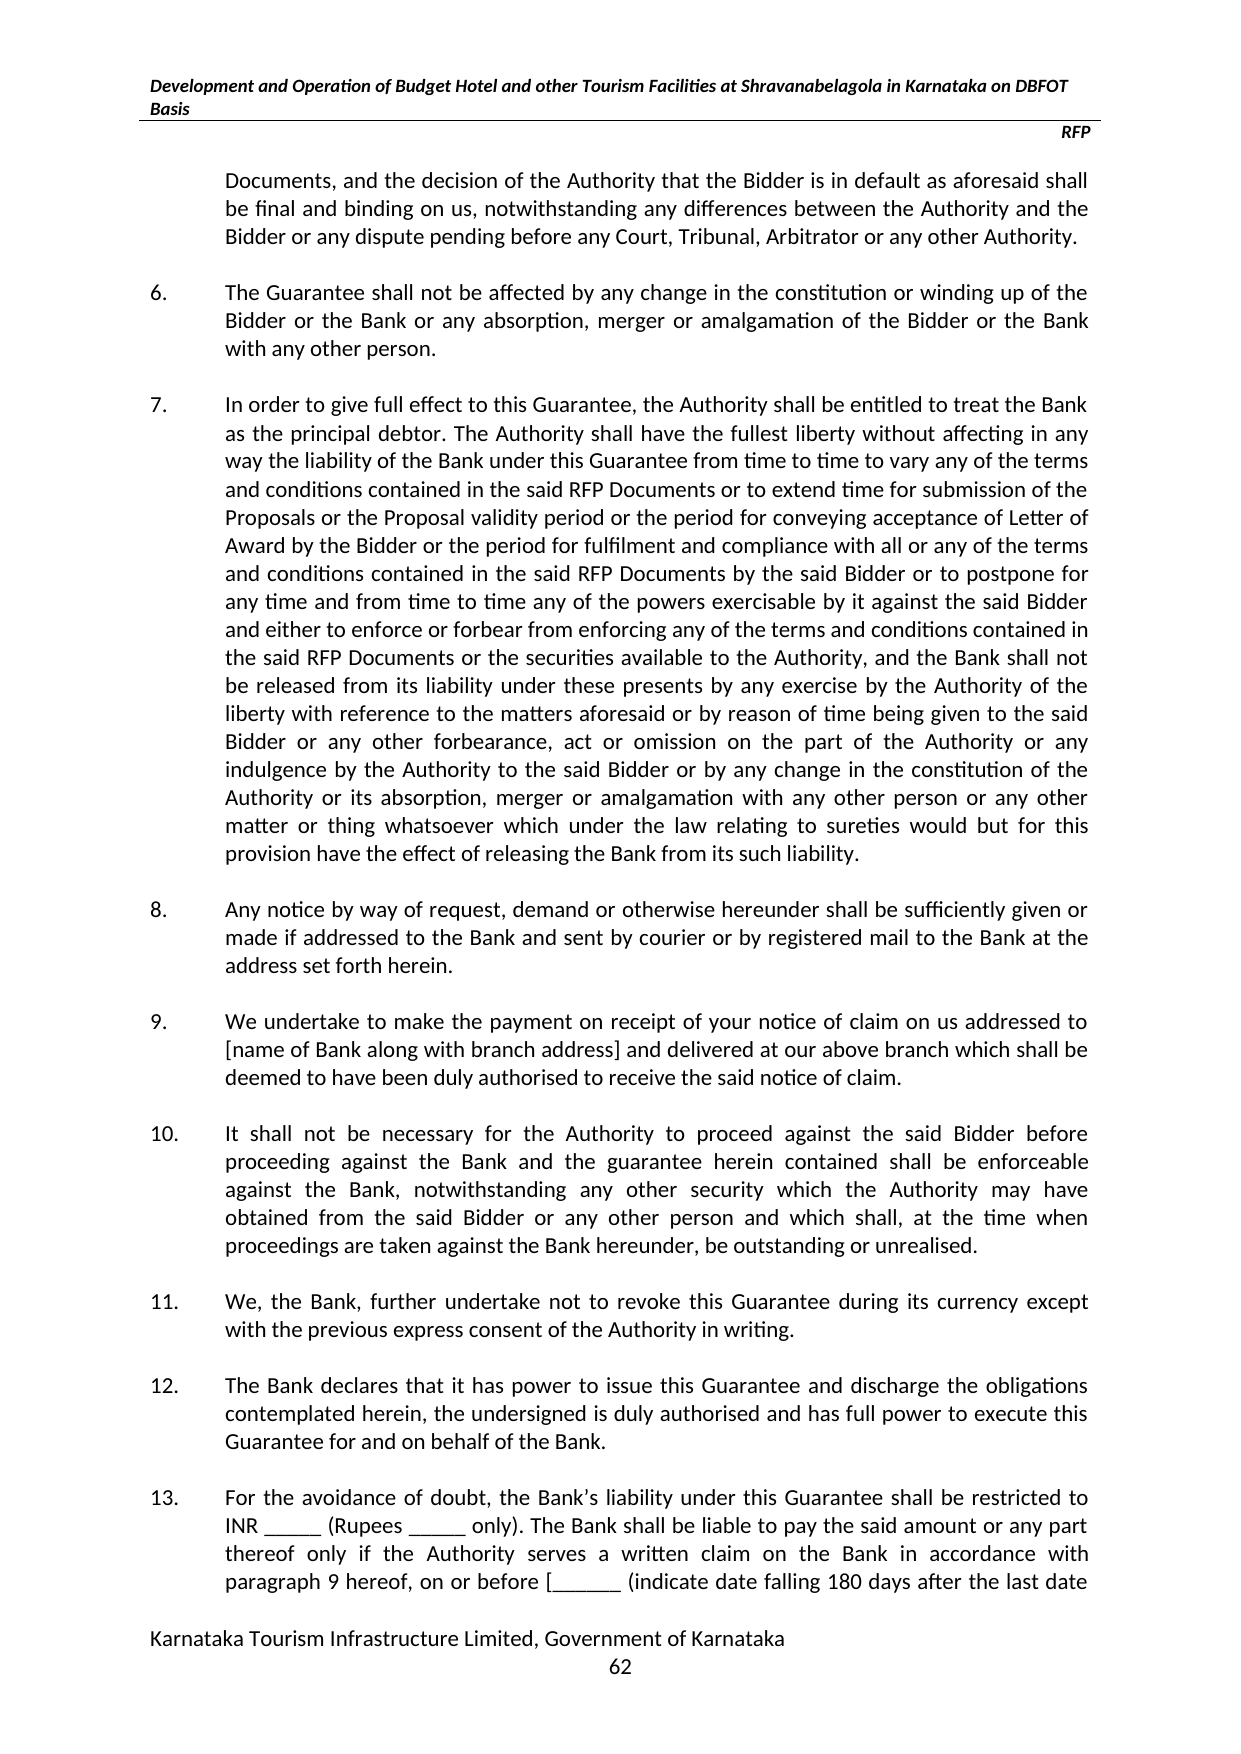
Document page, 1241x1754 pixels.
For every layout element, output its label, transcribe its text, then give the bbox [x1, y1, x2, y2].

list It shall not be necessary for the Authority to proceed against the said Bidder before proceeding against the Bank and the guarantee herein contained shall be enforceable against the Bank, notwithstanding any other security which the Authority may have obtained from the said Bidder or any other person and which shall, at the time when proceedings are taken against the Bank hereunder, be outstanding or unrealised. [150, 1119, 1090, 1259]
list We undertake to make the payment on receipt of your notice of claim on us addressed to [name of Bank along with branch address] and delivered at our above branch which shall be deemed to have been duly authorised to receive the said notice of claim. [150, 1007, 1090, 1091]
list The Bank declares that it has power to issue this Guarantee and discharge the obligations contemplated herein, the undersigned is duly authorised and has full power to execute this Guarantee for and on behalf of the Bank. [150, 1371, 1090, 1455]
list We, the Bank, further undertake not to revoke this Guarantee during its currency except with the previous express consent of the Authority in writing. [150, 1287, 1090, 1343]
list Any notice by way of request, demand or otherwise hereunder shall be sufficiently given or made if addressed to the Bank and sent by courier or by registered mail to the Bank at the address set forth herein. [150, 895, 1090, 979]
list In order to give full effect to this Guarantee, the Authority shall be entitled to treat the Bank as the principal debtor. The Authority shall have the fullest liberty without affecting in any way the liability of the Bank under this Guarantee from time to time to vary any of the terms and conditions contained in the said RFP Documents or to extend time for submission of the Proposals or the Proposal validity period or the period for conveying acceptance of Letter of Award by the Bidder or the period for fulfilment and compliance with all or any of the terms and conditions contained in the said RFP Documents by the said Bidder or to postpone for any time and from time to time any of the powers exercisable by it against the said Bidder and either to enforce or forbear from enforcing any of the terms and conditions contained in the said RFP Documents or the securities available to the Authority, and the Bank shall not be released from its liability under these presents by any exercise by the Authority of the liberty with reference to the matters aforesaid or by reason of time being given to the said Bidder or any other forbearance, act or omission on the part of the Authority or any indulgence by the Authority to the said Bidder or by any change in the constitution of the Authority or its absorption, merger or amalgamation with any other person or any other matter or thing whatsoever which under the law relating to sureties would but for this provision have the effect of releasing the Bank from its such liability. [150, 391, 1090, 867]
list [150, 166, 1090, 251]
list The Guarantee shall not be affected by any change in the constitution or winding up of the Bidder or the Bank or any absorption, merger or amalgamation of the Bidder or the Bank with any other person. [150, 278, 1090, 363]
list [150, 1483, 1090, 1596]
